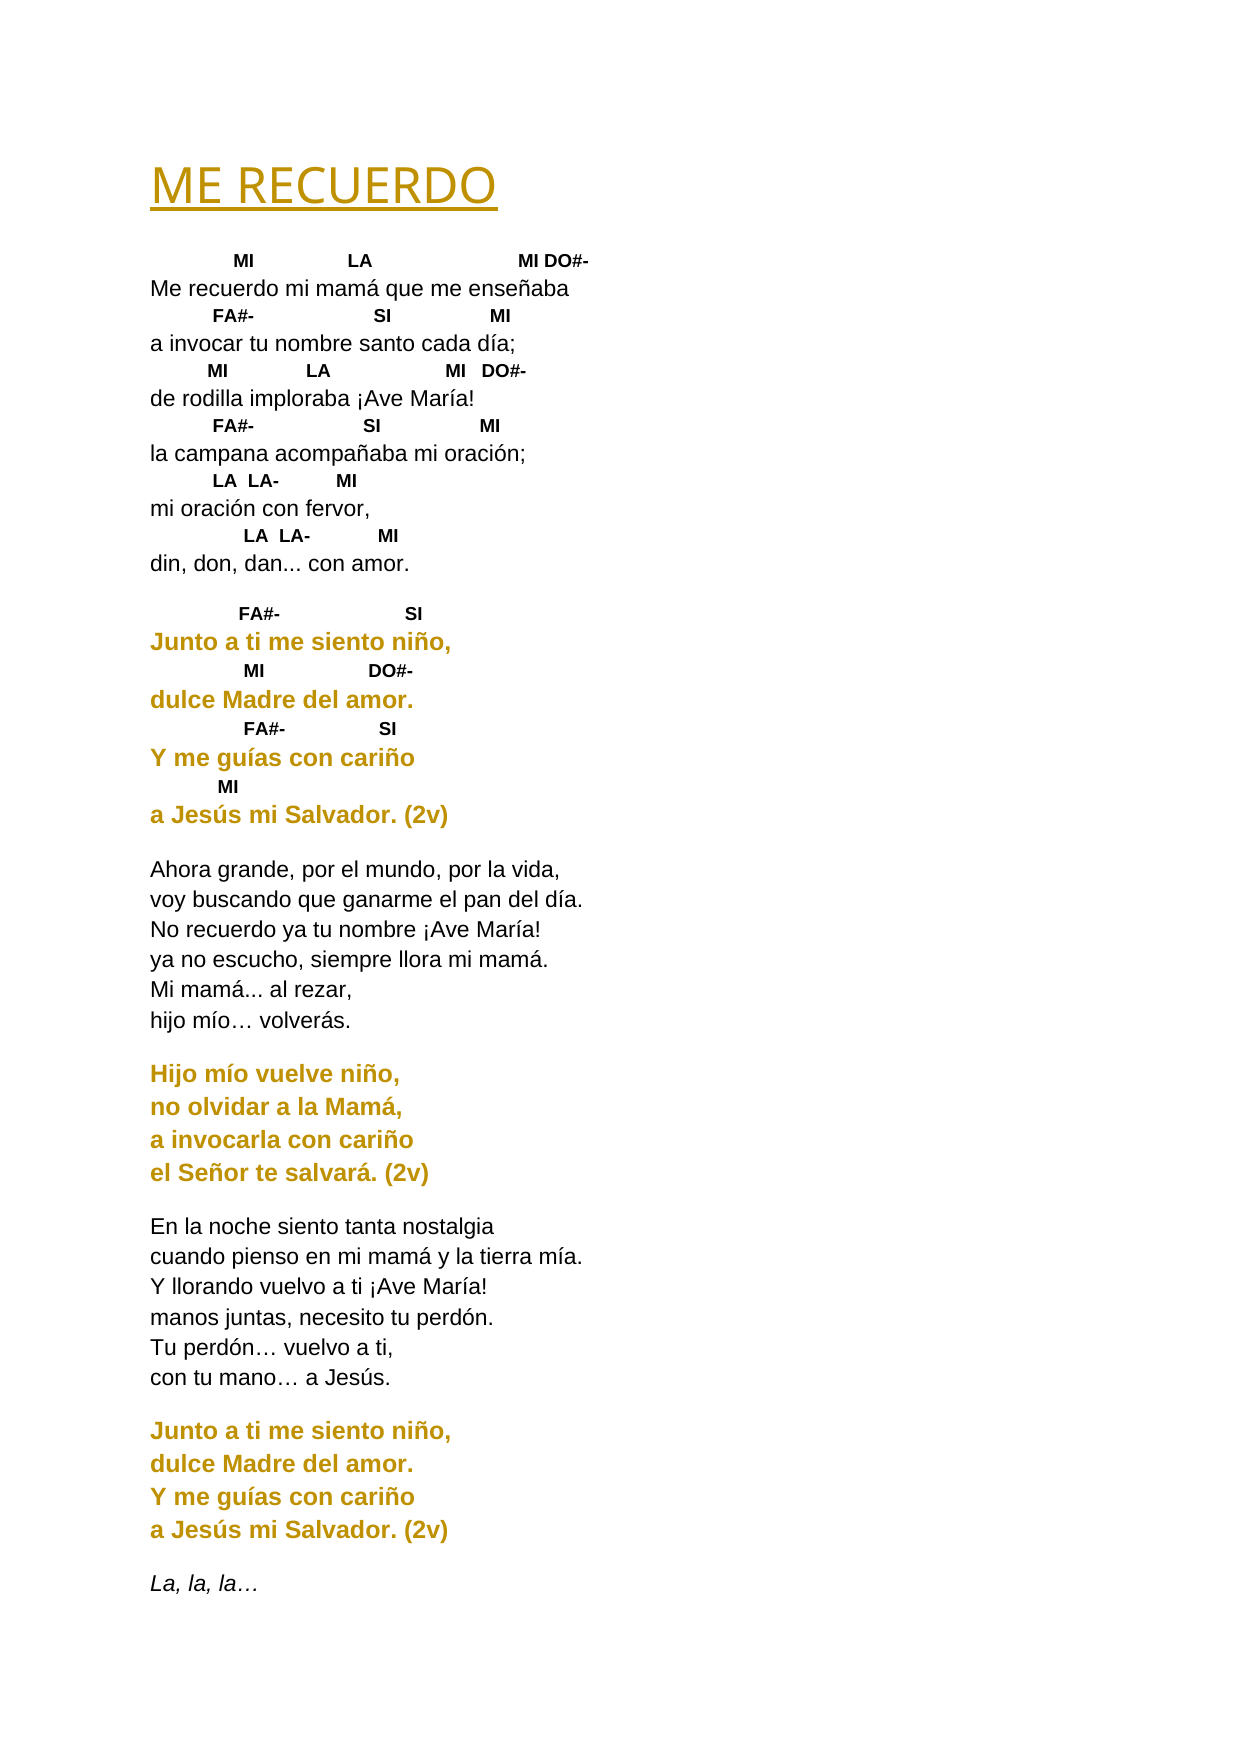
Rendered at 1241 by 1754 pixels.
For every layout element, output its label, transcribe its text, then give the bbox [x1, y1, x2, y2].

text con tu mano… a Jesús. [150, 1364, 1090, 1390]
text cuando pienso en mi mamá y la tierra mía. [150, 1243, 1090, 1269]
text dulce Madre del amor. [150, 685, 1090, 714]
text dulce Madre del amor. [150, 1449, 1090, 1478]
text a invocarla con cariño [150, 1125, 1090, 1153]
subtitle MI LA MI DO#- [150, 250, 1090, 272]
text a Jesús mi Salvador. (2v) [150, 1515, 1090, 1544]
text hijo mío… volverás. [150, 1007, 1090, 1033]
text Ahora grande, por el mundo, por la vida, [150, 856, 1090, 882]
subtitle LA LA- MI [150, 470, 1090, 492]
text En la noche siento tanta nostalgia [150, 1213, 1090, 1239]
subtitle MI LA MI DO#- [150, 360, 1090, 382]
text La, la, la… [150, 1570, 1090, 1596]
text a invocar tu nombre santo cada día; [150, 330, 1090, 356]
subtitle FA#- SI MI [150, 415, 1090, 437]
text manos juntas, necesito tu perdón. [150, 1303, 1090, 1330]
text Y me guías con cariño [150, 743, 1090, 771]
text Hijo mío vuelve niño, [150, 1059, 1090, 1087]
subtitle MI [150, 776, 1090, 797]
text Y llorando vuelvo a ti ¡Ave María! [150, 1273, 1090, 1299]
text Me recuerdo mi mamá que me enseñaba [150, 275, 1090, 301]
subtitle FA#- SI [150, 718, 1090, 739]
text ME RECUERDO [150, 150, 1090, 218]
text Y me guías con cariño [150, 1482, 1090, 1511]
text voy buscando que ganarme el pan del día. [150, 886, 1090, 912]
text de rodilla imploraba ¡Ave María! [150, 385, 1090, 411]
text din, don, dan... con amor. [150, 550, 1090, 576]
text Tu perdón… vuelvo a ti, [150, 1334, 1090, 1360]
subtitle FA#- SI [150, 602, 1090, 624]
text a Jesús mi Salvador. (2v) [150, 801, 1090, 829]
text mi oración con fervor, [150, 495, 1090, 521]
text la campana acompañaba mi oración; [150, 440, 1090, 466]
text ya no escucho, siempre llora mi mamá. [150, 946, 1090, 972]
text Mi mamá... al rezar, [150, 976, 1090, 1003]
text no olvidar a la Mamá, [150, 1092, 1090, 1121]
subtitle MI DO#- [150, 660, 1090, 682]
text Junto a ti me siento niño, [150, 1416, 1090, 1445]
text No recuerdo ya tu nombre ¡Ave María! [150, 916, 1090, 942]
subtitle LA LA- MI [150, 525, 1090, 547]
text Junto a ti me siento niño, [150, 627, 1090, 656]
text el Señor te salvará. (2v) [150, 1158, 1090, 1187]
subtitle FA#- SI MI [150, 305, 1090, 327]
